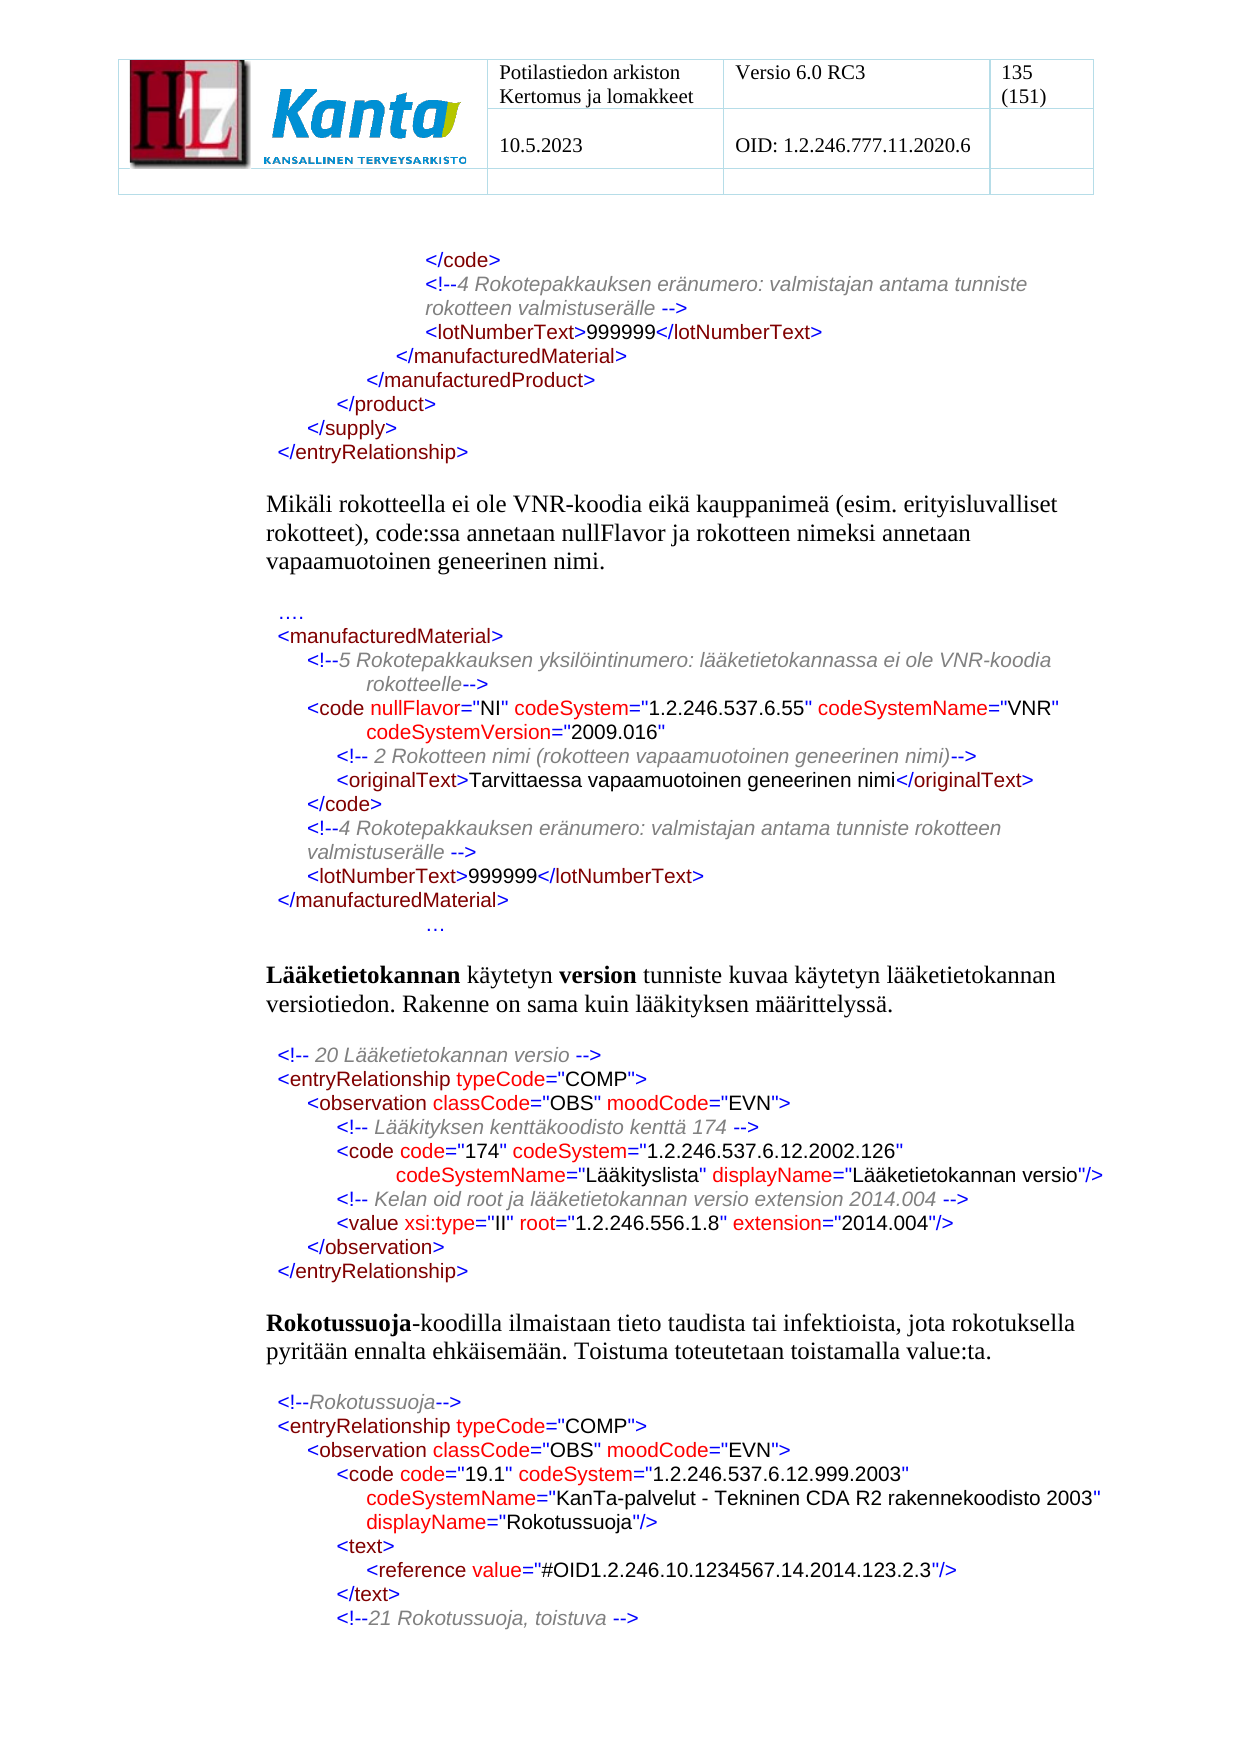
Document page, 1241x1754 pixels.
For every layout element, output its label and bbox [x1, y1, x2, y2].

picture [129, 60, 252, 169]
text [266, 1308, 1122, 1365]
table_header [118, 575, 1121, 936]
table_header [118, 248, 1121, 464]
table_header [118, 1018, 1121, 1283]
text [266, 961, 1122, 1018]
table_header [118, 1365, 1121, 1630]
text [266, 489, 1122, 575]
picture [264, 89, 467, 164]
picture [290, 89, 304, 105]
